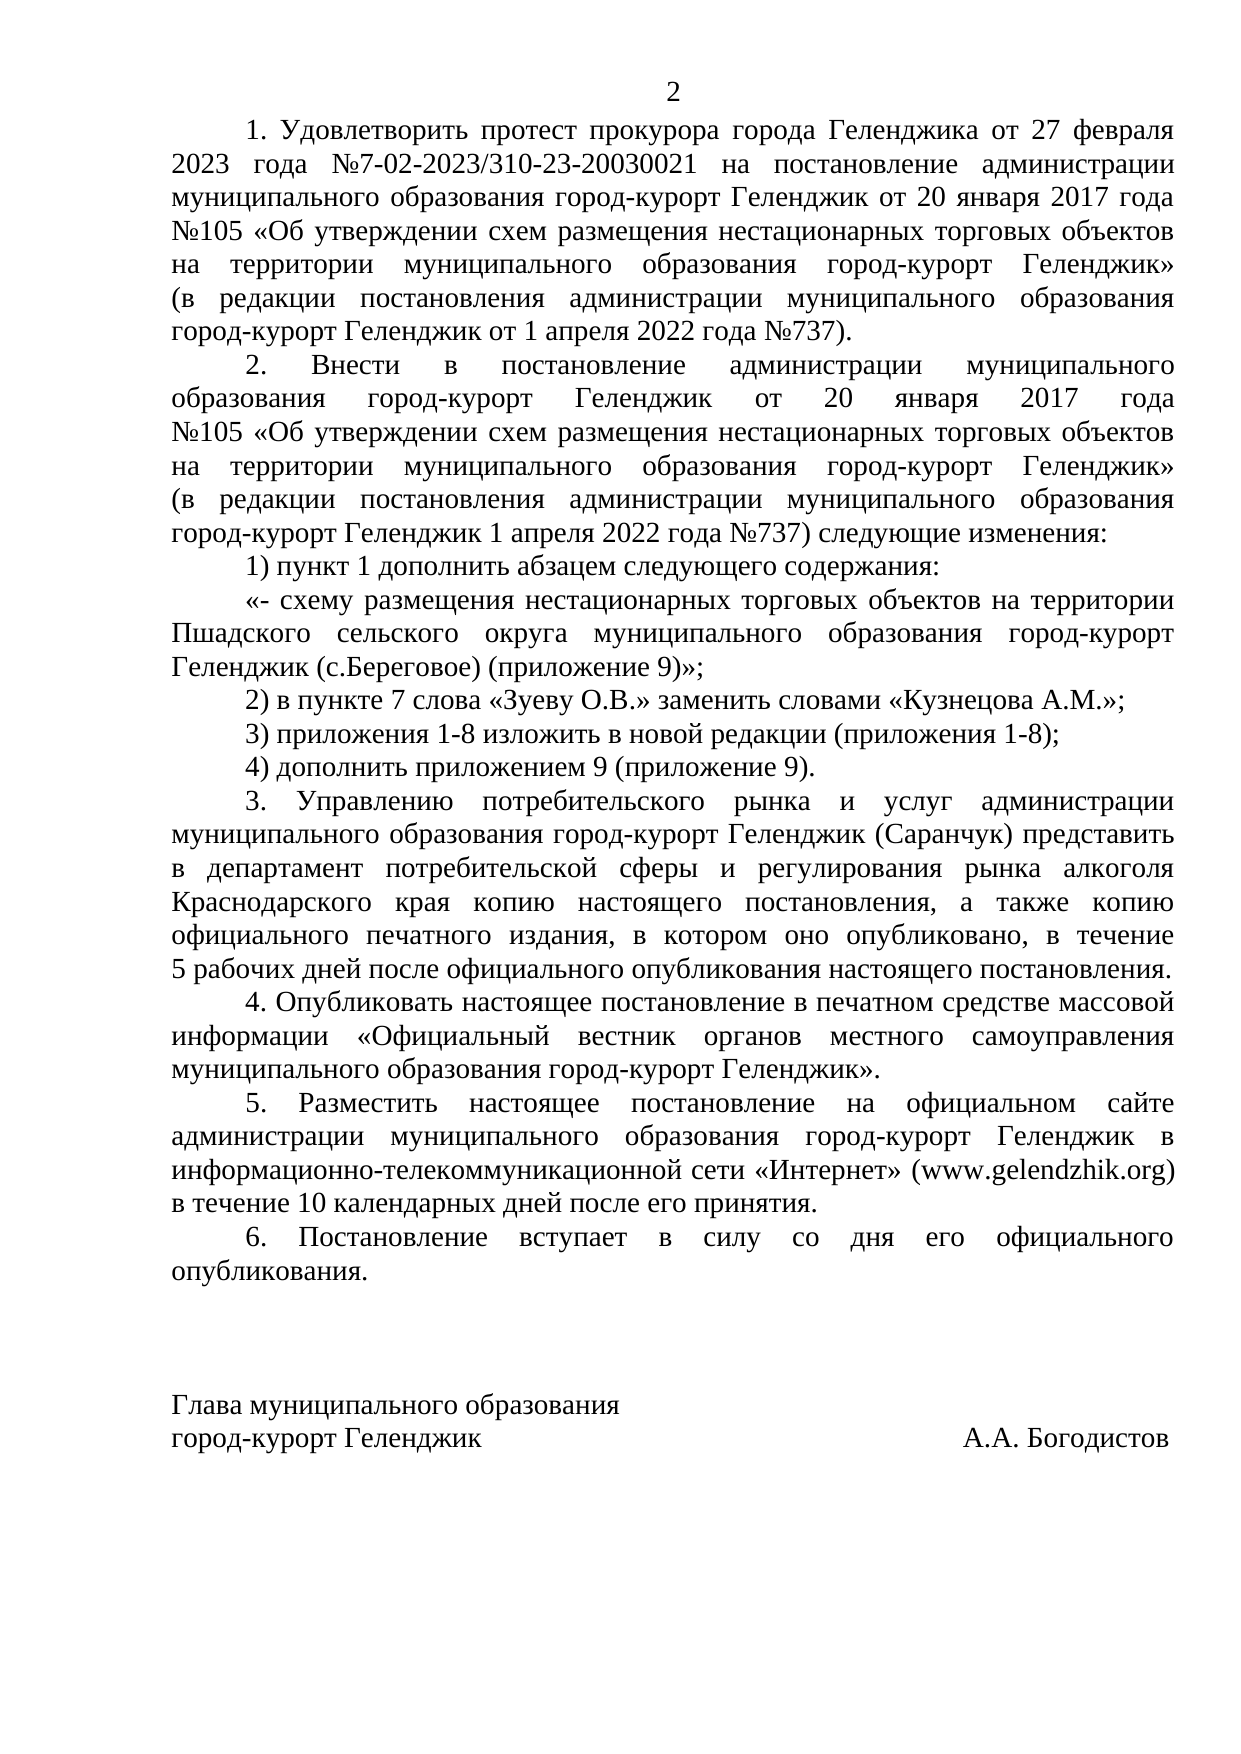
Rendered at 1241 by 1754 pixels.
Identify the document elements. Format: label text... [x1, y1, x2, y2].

text 1. Удовлетворить протест прокурора города Геленджика от 27 февраля 2023 года №7-02-2023/310-23-20030021 на постановление администрации муниципального образования город-курорт Геленджик от 20 января 2017 года №105 «Об утверждении схем размещения нестационарных торговых объектов на территории муниципального образования город-курорт Геленджик» (в редакции постановления администрации муниципального образования город-курорт Геленджик от 1 апреля 2022 года №737). [171, 112, 1175, 347]
text «- схему размещения нестационарных торговых объектов на территории Пшадского сельского округа муниципального образования город-курорт Геленджик (с.Береговое) (приложение 9)»; [171, 582, 1175, 682]
text 4) дополнить приложением 9 (приложение 9). [171, 749, 1175, 783]
text 6. Постановление вступает в силу со дня его официального опубликования. [171, 1219, 1175, 1286]
text 2) в пункте 7 слова «Зуеву О.В.» заменить словами «Кузнецова А.М.»; [171, 682, 1175, 716]
text 3) приложения 1-8 изложить в новой редакции (приложения 1-8); [171, 716, 1175, 749]
text 2. Внести в постановление администрации муниципального образования город-курорт Геленджик от 20 января 2017 года №105 «Об утверждении схем размещения нестационарных торговых объектов на территории муниципального образования город-курорт Геленджик» (в редакции постановления администрации муниципального образования город-курорт Геленджик 1 апреля 2022 года №737) следующие изменения: [171, 347, 1175, 548]
text Глава муниципального образования [171, 1387, 1175, 1420]
text 4. Опубликовать настоящее постановление в печатном средстве массовой информации «Официальный вестник органов местного самоуправления муниципального образования город-курорт Геленджик». [171, 984, 1175, 1085]
text 5. Разместить настоящее постановление на официальном сайте администрации муниципального образования город-курорт Геленджик в информационно-телекоммуникационной сети «Интернет» (www.gelendzhik.org) в течение 10 календарных дней после его принятия. [171, 1085, 1175, 1219]
text город-курорт Геленджик А.А. Богодистов [171, 1420, 1175, 1454]
text 1) пункт 1 дополнить абзацем следующего содержания: [171, 548, 1175, 582]
text 3. Управлению потребительского рынка и услуг администрации муниципального образования город-курорт Геленджик (Саранчук) представить в департамент потребительской сферы и регулирования рынка алкоголя Краснодарского края копию настоящего постановления, а также копию официального печатного издания, в котором оно опубликовано, в течение 5 рабочих дней после официального опубликования настоящего постановления. [171, 783, 1175, 984]
